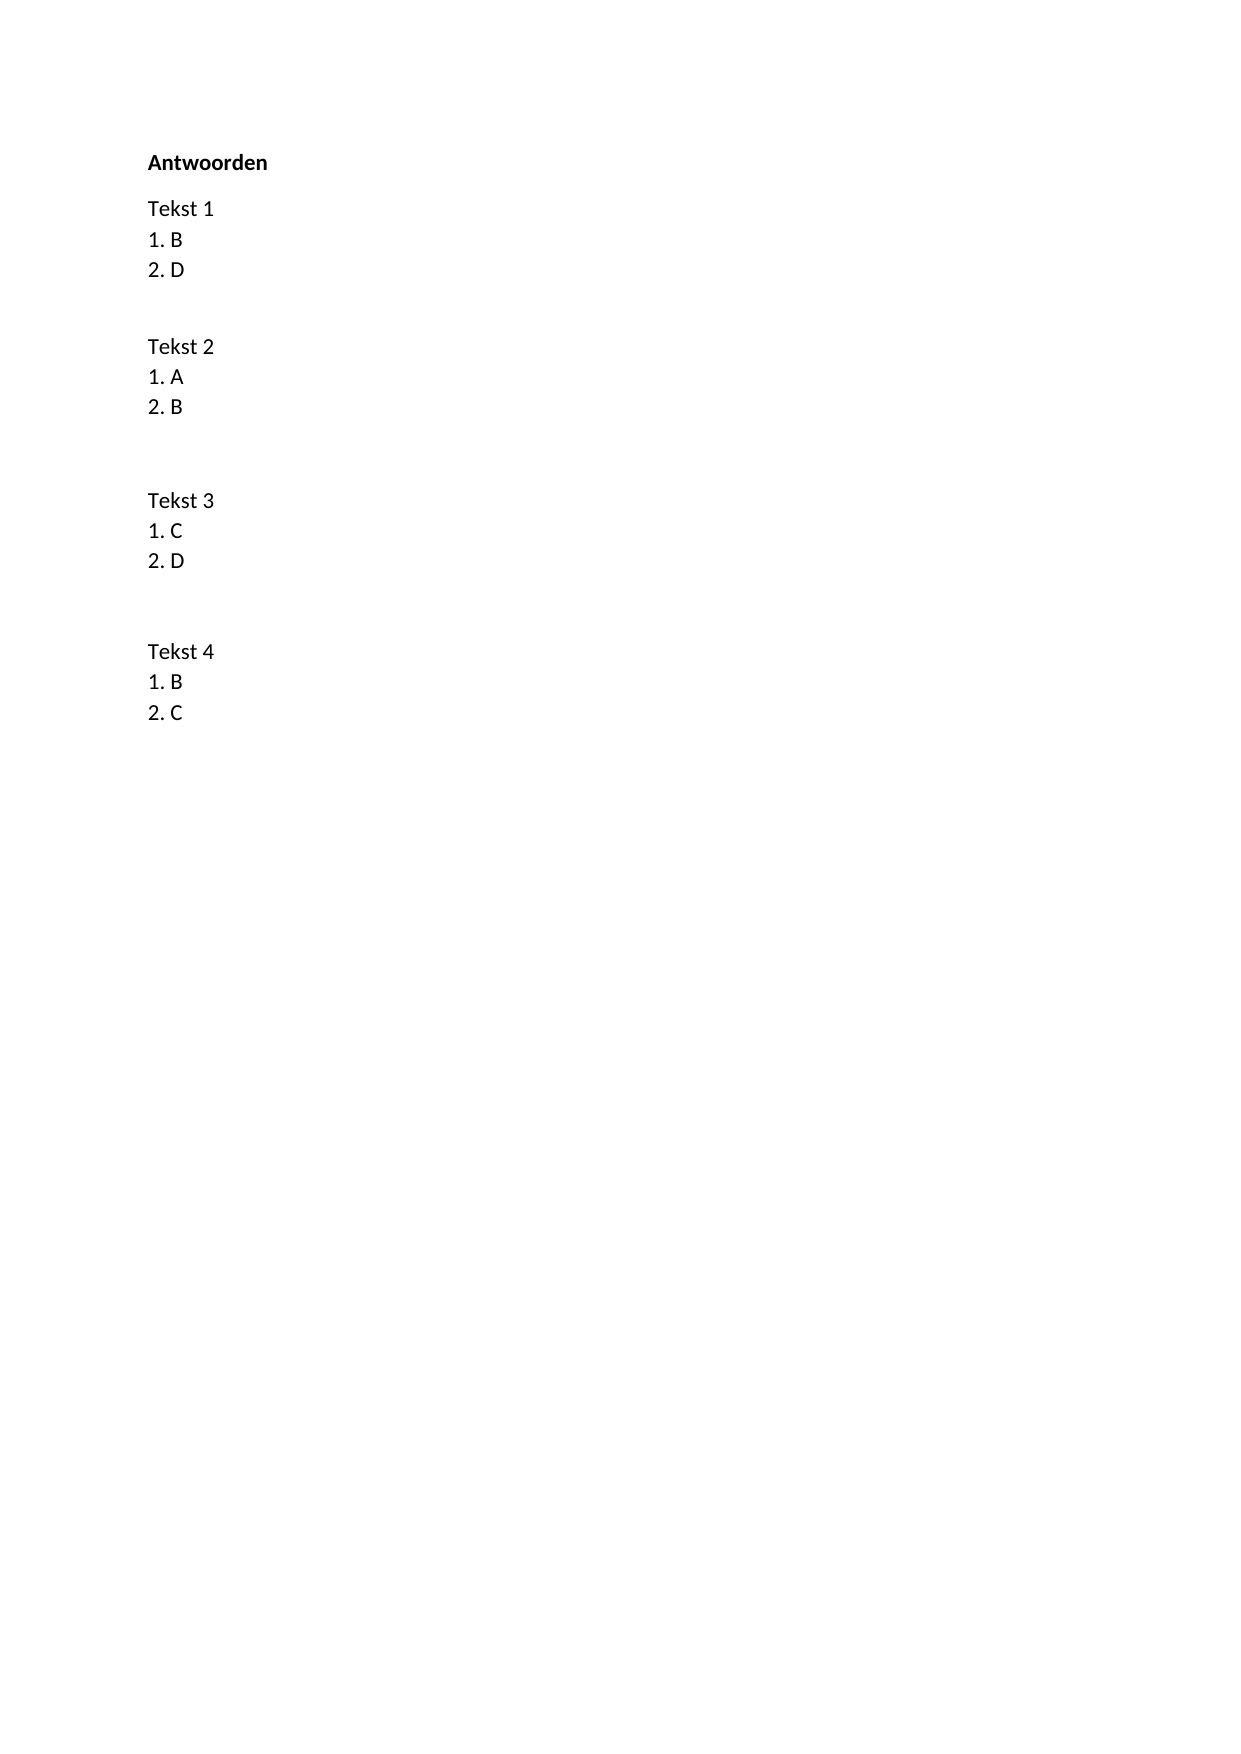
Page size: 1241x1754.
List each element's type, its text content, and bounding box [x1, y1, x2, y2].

text Tekst 1 1. B 2. D [148, 194, 1093, 313]
text Tekst 2 1. A 2. B [148, 332, 1093, 420]
text Antwoorden [148, 148, 1093, 176]
text Tekst 3 1. C 2. D Tekst 4 1. B 2. C [148, 486, 1093, 726]
